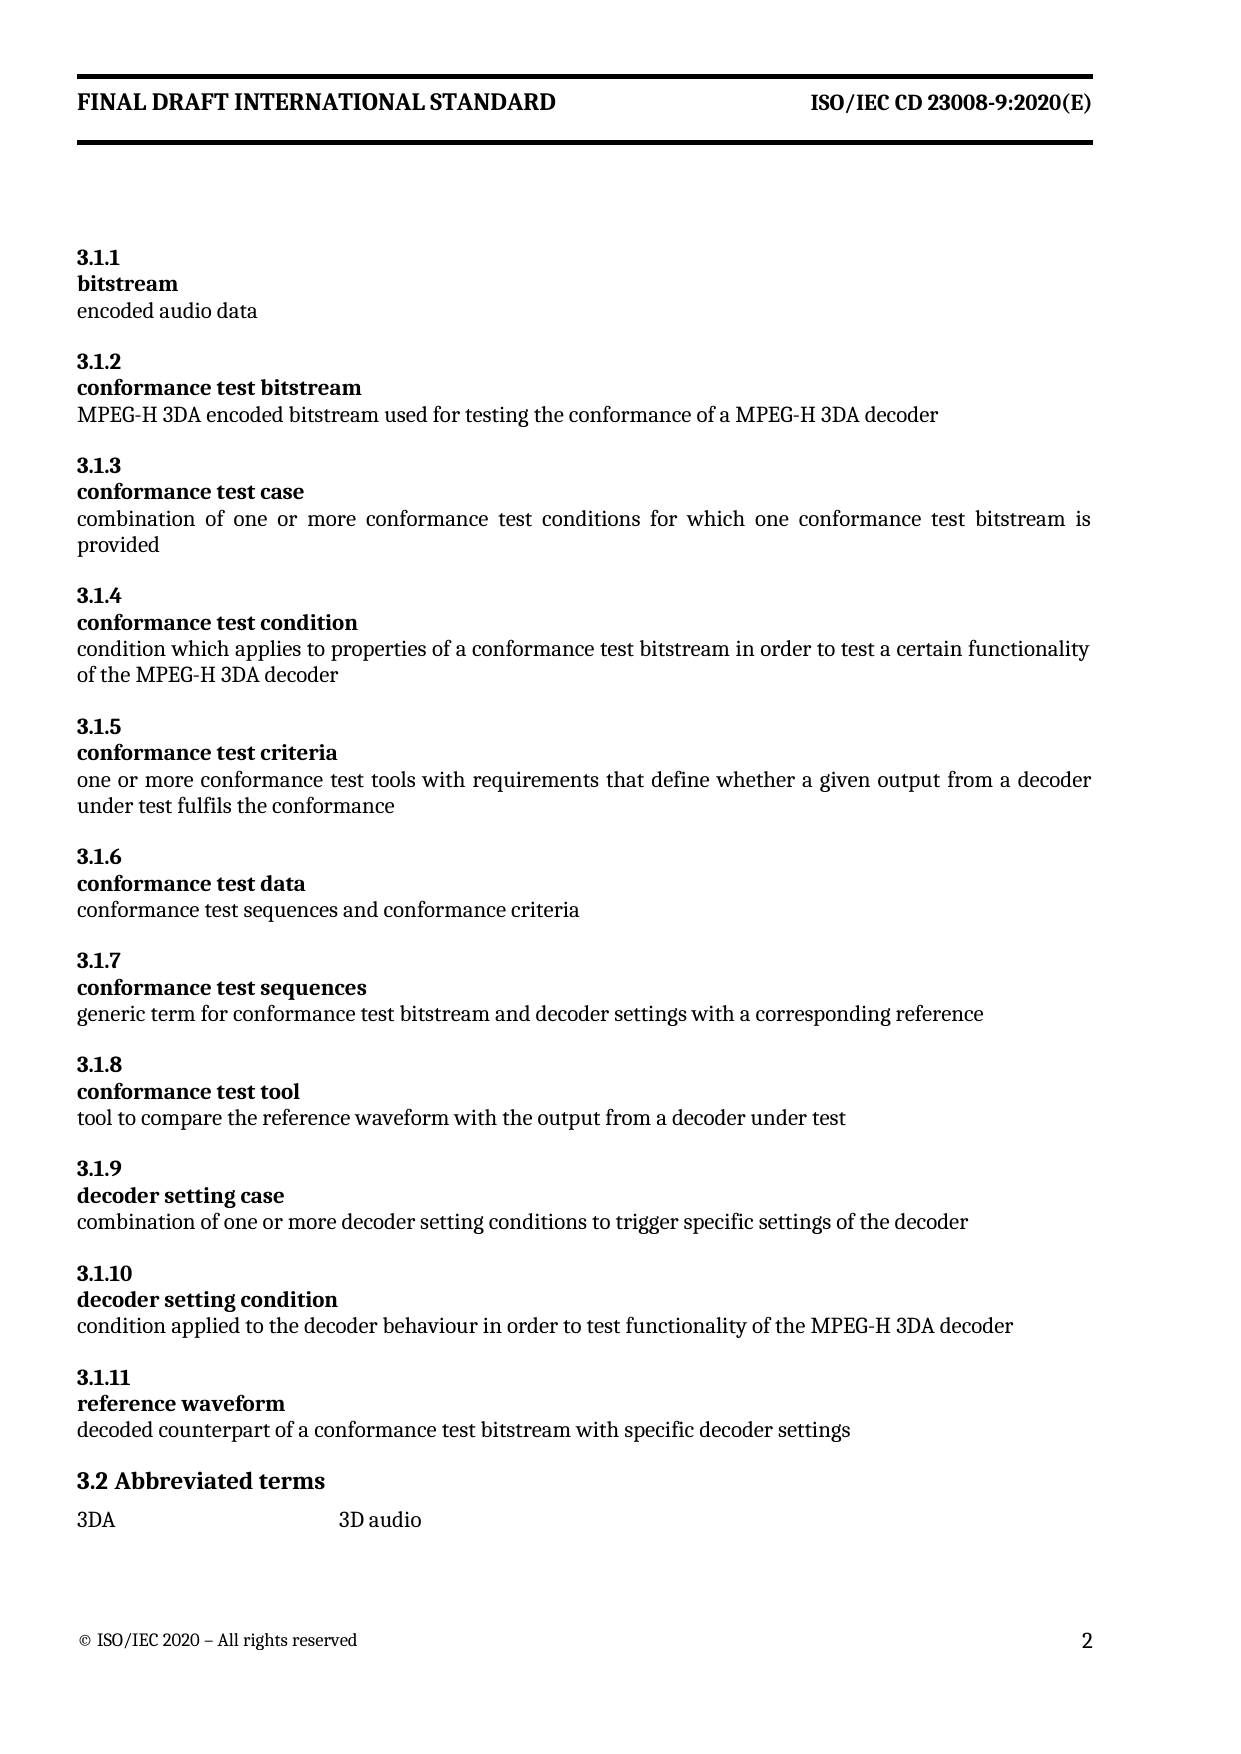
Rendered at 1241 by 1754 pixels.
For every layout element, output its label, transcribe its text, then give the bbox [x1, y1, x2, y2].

text conformance test sequences and conformance criteria [77, 897, 1093, 923]
text decoder setting case [77, 1183, 1093, 1209]
text 3.1.6 [77, 844, 1093, 870]
text reference waveform [77, 1391, 1093, 1417]
text 3.1.10 [77, 1260, 1093, 1287]
text conformance test data [77, 870, 1093, 897]
text 3.1.8 [77, 1052, 1093, 1078]
text condition which applies to properties of a conformance test bitstream in order to test a certain functionality of the MPEG-H 3DA decoder [77, 636, 1093, 689]
text 3.1.4 [77, 583, 1093, 609]
text encoded audio data [77, 297, 1093, 324]
text conformance test case [77, 479, 1093, 506]
text decoded counterpart of a conformance test bitstream with specific decoder settings [77, 1417, 1093, 1443]
text 3.1.5 [77, 714, 1093, 740]
text conformance test bitstream [77, 375, 1093, 401]
subtitle Abbreviated terms [77, 1468, 1093, 1494]
text combination of one or more decoder setting conditions to trigger specific settings of the decoder [77, 1209, 1093, 1235]
table_header 3D audio [328, 1507, 1104, 1546]
text 3.1.2 [77, 349, 1093, 375]
text combination of one or more conformance test conditions for which one conformance test bitstream is provided [77, 506, 1093, 558]
text 3.1.11 [77, 1364, 1093, 1391]
text one or more conformance test tools with requirements that define whether a given output from a decoder under test fulfils the conformance [77, 766, 1093, 819]
text conformance test condition [77, 609, 1093, 636]
text 3.1.3 [77, 453, 1093, 479]
text conformance test sequences [77, 974, 1093, 1001]
text tool to compare the reference waveform with the output from a decoder under test [77, 1105, 1093, 1131]
text generic term for conformance test bitstream and decoder settings with a corresponding reference [77, 1001, 1093, 1027]
text MPEG-H 3DA encoded bitstream used for testing the conformance of a MPEG-H 3DA decoder [77, 401, 1093, 428]
text 3.1.1 [77, 245, 1093, 271]
text 3.1.7 [77, 948, 1093, 974]
text decoder setting condition [77, 1287, 1093, 1313]
text conformance test tool [77, 1078, 1093, 1105]
text bitstream [77, 271, 1093, 297]
table_header 3DA [66, 1507, 328, 1546]
text 3.1.9 [77, 1156, 1093, 1183]
text conformance test criteria [77, 740, 1093, 766]
text condition applied to the decoder behaviour in order to test functionality of the MPEG-H 3DA decoder [77, 1313, 1093, 1339]
